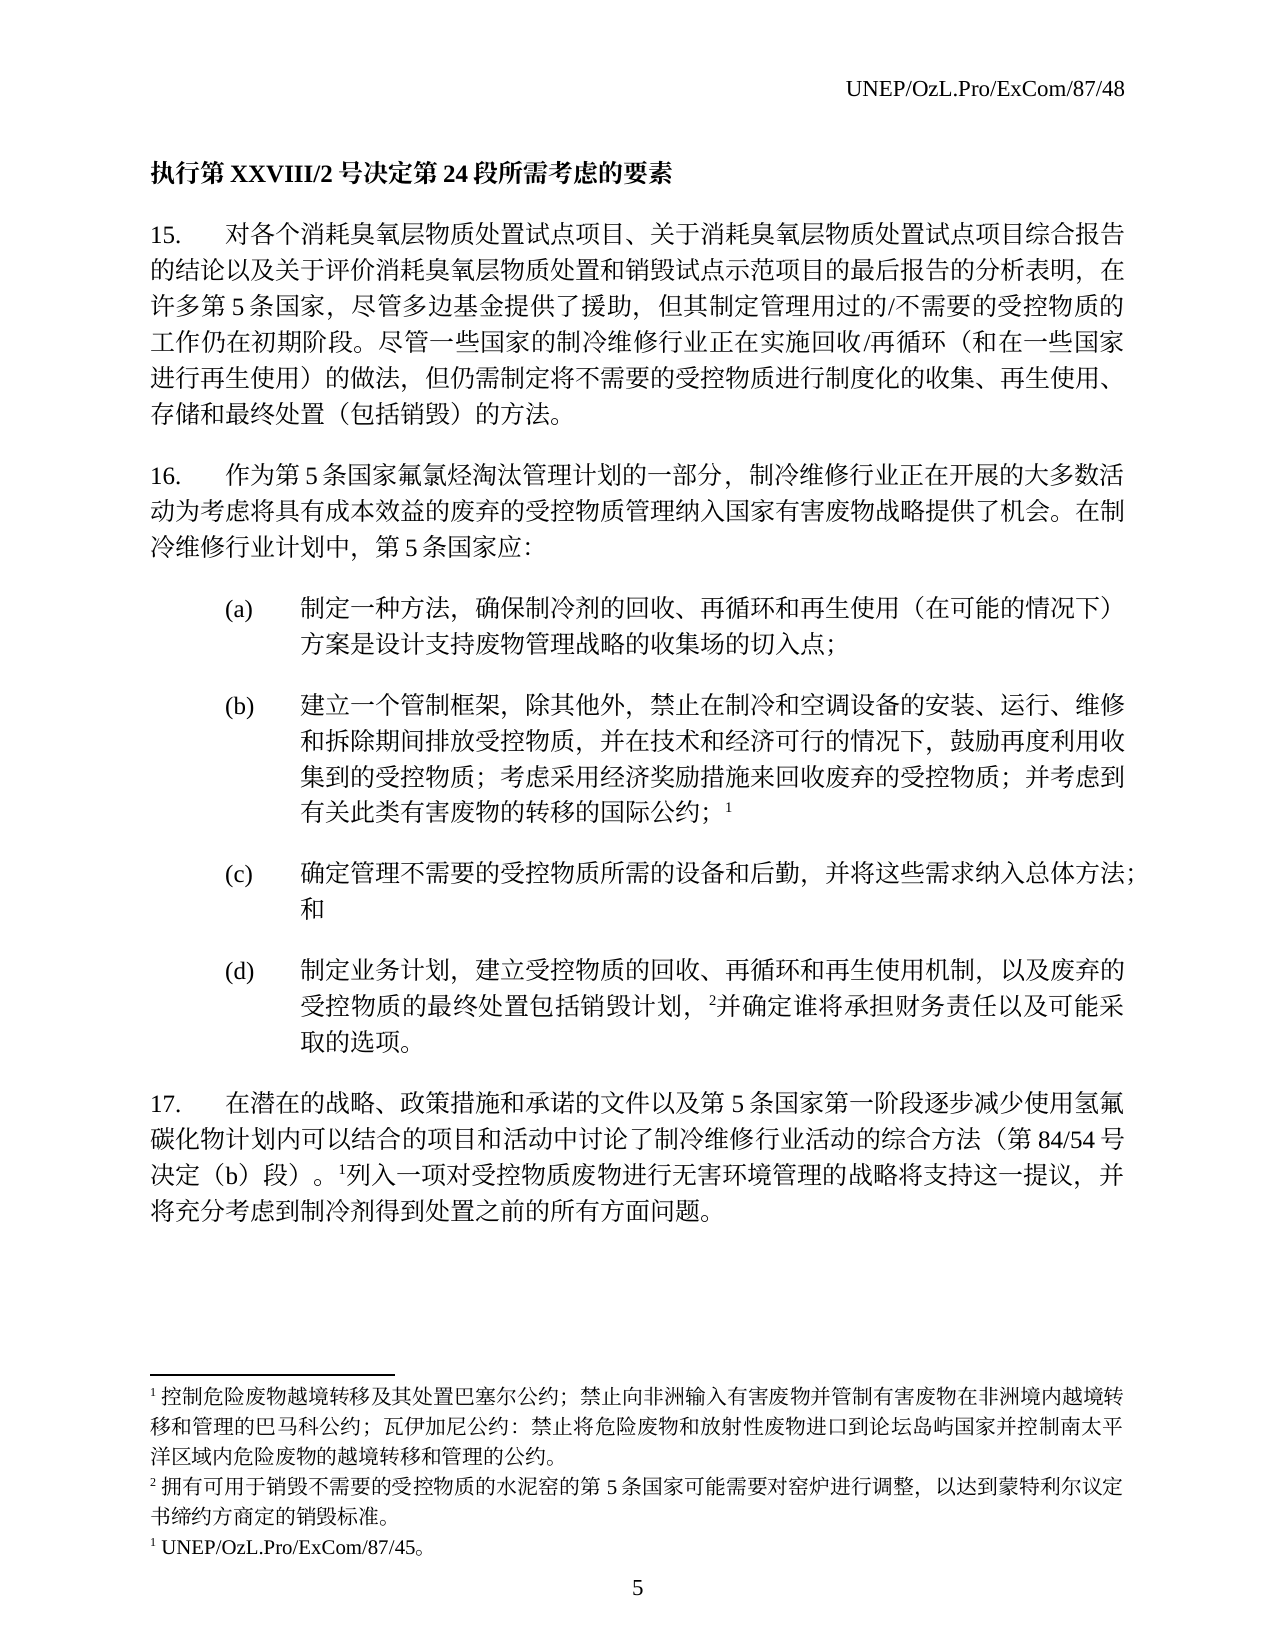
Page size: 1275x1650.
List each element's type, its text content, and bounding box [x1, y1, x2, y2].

subtitle 制定业务计划，建立受控物质的回收、再循环和再生使用机制，以及废弃的受控物质的最终处置包括销毁计划，并确定谁将承担财务责任以及可能采取的选项。 [225, 951, 1125, 1059]
subtitle 对各个消耗臭氧层物质处置试点项目、关于消耗臭氧层物质处置试点项目综合报告的结论以及关于评价消耗臭氧层物质处置和销毁试点示范项目的最后报告的分析表明，在许多第5条国家，尽管多边基金提供了援助，但其制定管理用过的/不需要的受控物质的工作仍在初期阶段。尽管一些国家的制冷维修行业正在实施回收/再循环（和在一些国家进行再生使用）的做法，但仍需制定将不需要的受控物质进行制度化的收集、再生使用、存储和最终处置（包括销毁）的方法。 [150, 215, 1125, 431]
text 执行第XXVIII/2号决定第24段所需考虑的要素 [150, 154, 1125, 190]
subtitle 制定一种方法，确保制冷剂的回收、再循环和再生使用（在可能的情况下）方案是设计支持废物管理战略的收集场的切入点； [225, 588, 1125, 660]
subtitle 在潜在的战略、政策措施和承诺的文件以及第5条国家第一阶段逐步减少使用氢氟碳化物计划内可以结合的项目和活动中讨论了制冷维修行业活动的综合方法（第84/54号决定（b）段）。列入一项对受控物质废物进行无害环境管理的战略将支持这一提议，并将充分考虑到制冷剂得到处置之前的所有方面问题。 [150, 1084, 1125, 1227]
subtitle 作为第5条国家氟氯烃淘汰管理计划的一部分，制冷维修行业正在开展的大多数活动为考虑将具有成本效益的废弃的受控物质管理纳入国家有害废物战略提供了机会。在制冷维修行业计划中，第5条国家应： [150, 456, 1125, 563]
subtitle 建立一个管制框架，除其他外，禁止在制冷和空调设备的安装、运行、维修和拆除期间排放受控物质，并在技术和经济可行的情况下，鼓励再度利用收集到的受控物质；考虑采用经济奖励措施来回收废弃的受控物质；并考虑到有关此类有害废物的转移的国际公约； [225, 685, 1125, 829]
subtitle 确定管理不需要的受控物质所需的设备和后勤，并将这些需求纳入总体方法；和 [225, 854, 1125, 926]
